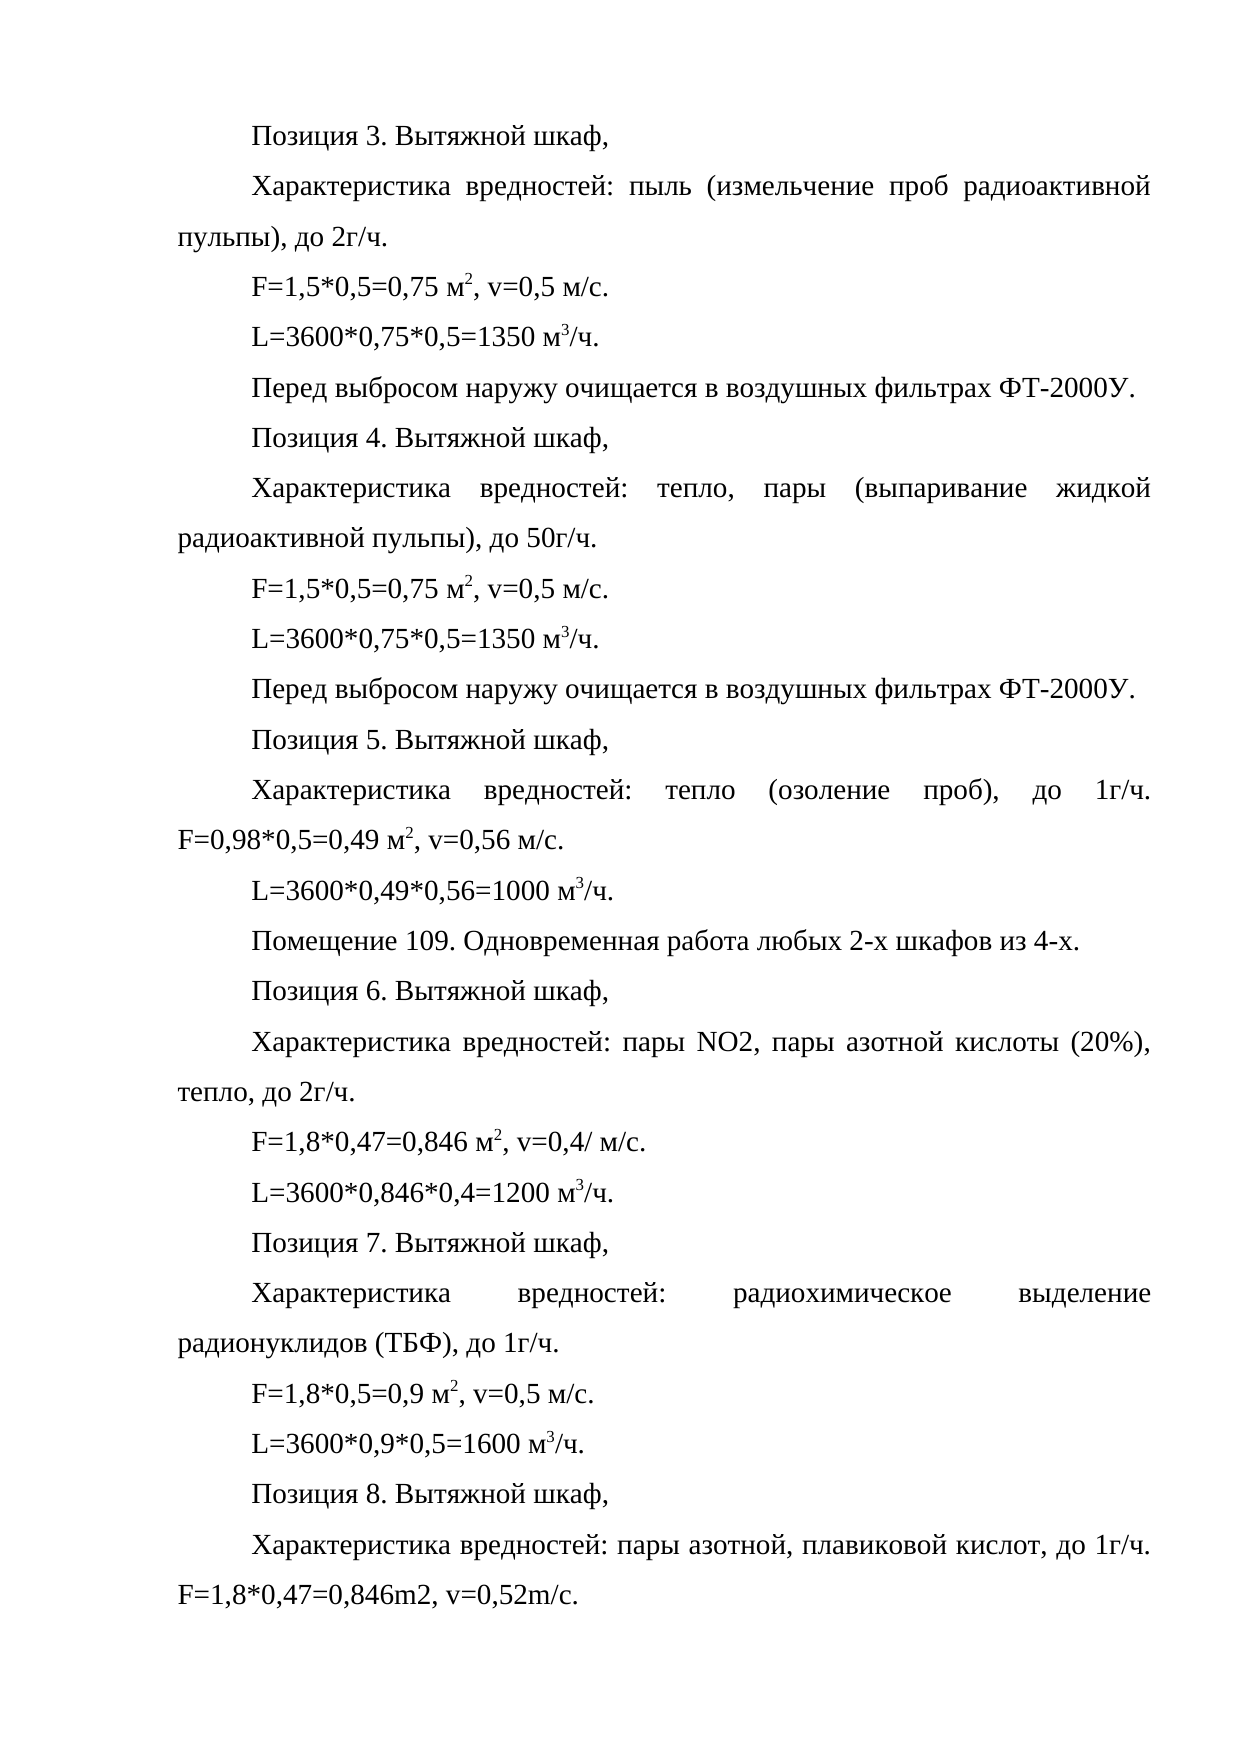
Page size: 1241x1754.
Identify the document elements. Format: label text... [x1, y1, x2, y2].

text F=1,8*0,47=0,846 м2, v=0,4/ м/c. [177, 1124, 1152, 1158]
text Позиция 8. Вытяжной шкаф, [177, 1477, 1152, 1510]
text L=3600*0,49*0,56=1000 м3/ч. [177, 873, 1152, 906]
text Характеристика вредностей: пыль (измельчение проб радиоактивной пульпы), до 2г/ч. [177, 168, 1152, 252]
text Позиция 3. Вытяжной шкаф, [177, 118, 1152, 152]
text L=3600*0,75*0,5=1350 м3/ч. [177, 621, 1152, 655]
text F=1,5*0,5=0,75 м2, v=0,5 м/c. [177, 269, 1152, 303]
text Перед выбросом наружу очищается в воздушных фильтрах ФТ-2000У. [177, 672, 1152, 705]
text Позиция 5. Вытяжной шкаф, [177, 722, 1152, 755]
text F=1,8*0,5=0,9 м2, v=0,5 м/c. [177, 1376, 1152, 1409]
text L=3600*0,75*0,5=1350 м3/ч. [177, 319, 1152, 353]
text Характеристика вредностей: тепло, пары (выпаривание жидкой радиоактивной пульпы), до 50г/ч. [177, 470, 1152, 554]
text Характеристика вредностей: пары NO2, пары азотной кислоты (20%), тепло, до 2г/ч. [177, 1024, 1152, 1108]
text Характеристика вредностей: радиохимическое выделение радионуклидов (ТБФ), до 1г/ч. [177, 1275, 1152, 1359]
text Позиция 7. Вытяжной шкаф, [177, 1225, 1152, 1258]
text F=1,5*0,5=0,75 м2, v=0,5 м/c. [177, 571, 1152, 604]
text Перед выбросом наружу очищается в воздушных фильтрах ФТ-2000У. [177, 370, 1152, 403]
text Позиция 6. Вытяжной шкаф, [177, 973, 1152, 1007]
text Позиция 4. Вытяжной шкаф, [177, 420, 1152, 453]
text Характеристика вредностей: тепло (озоление проб), до 1г/ч. F=0,98*0,5=0,49 м2, v=0,56 м/c. [177, 772, 1152, 856]
text L=3600*0,846*0,4=1200 м3/ч. [177, 1175, 1152, 1208]
text Помещение 109. Одновременная работа любых 2-х шкафов из 4-х. [177, 923, 1152, 957]
text L=3600*0,9*0,5=1600 м3/ч. [177, 1426, 1152, 1460]
text Характеристика вредностей: пары азотной, плавиковой кислот, до 1г/ч. F=1,8*0,47=0,846m2, v=0,52m/c. [177, 1527, 1152, 1611]
